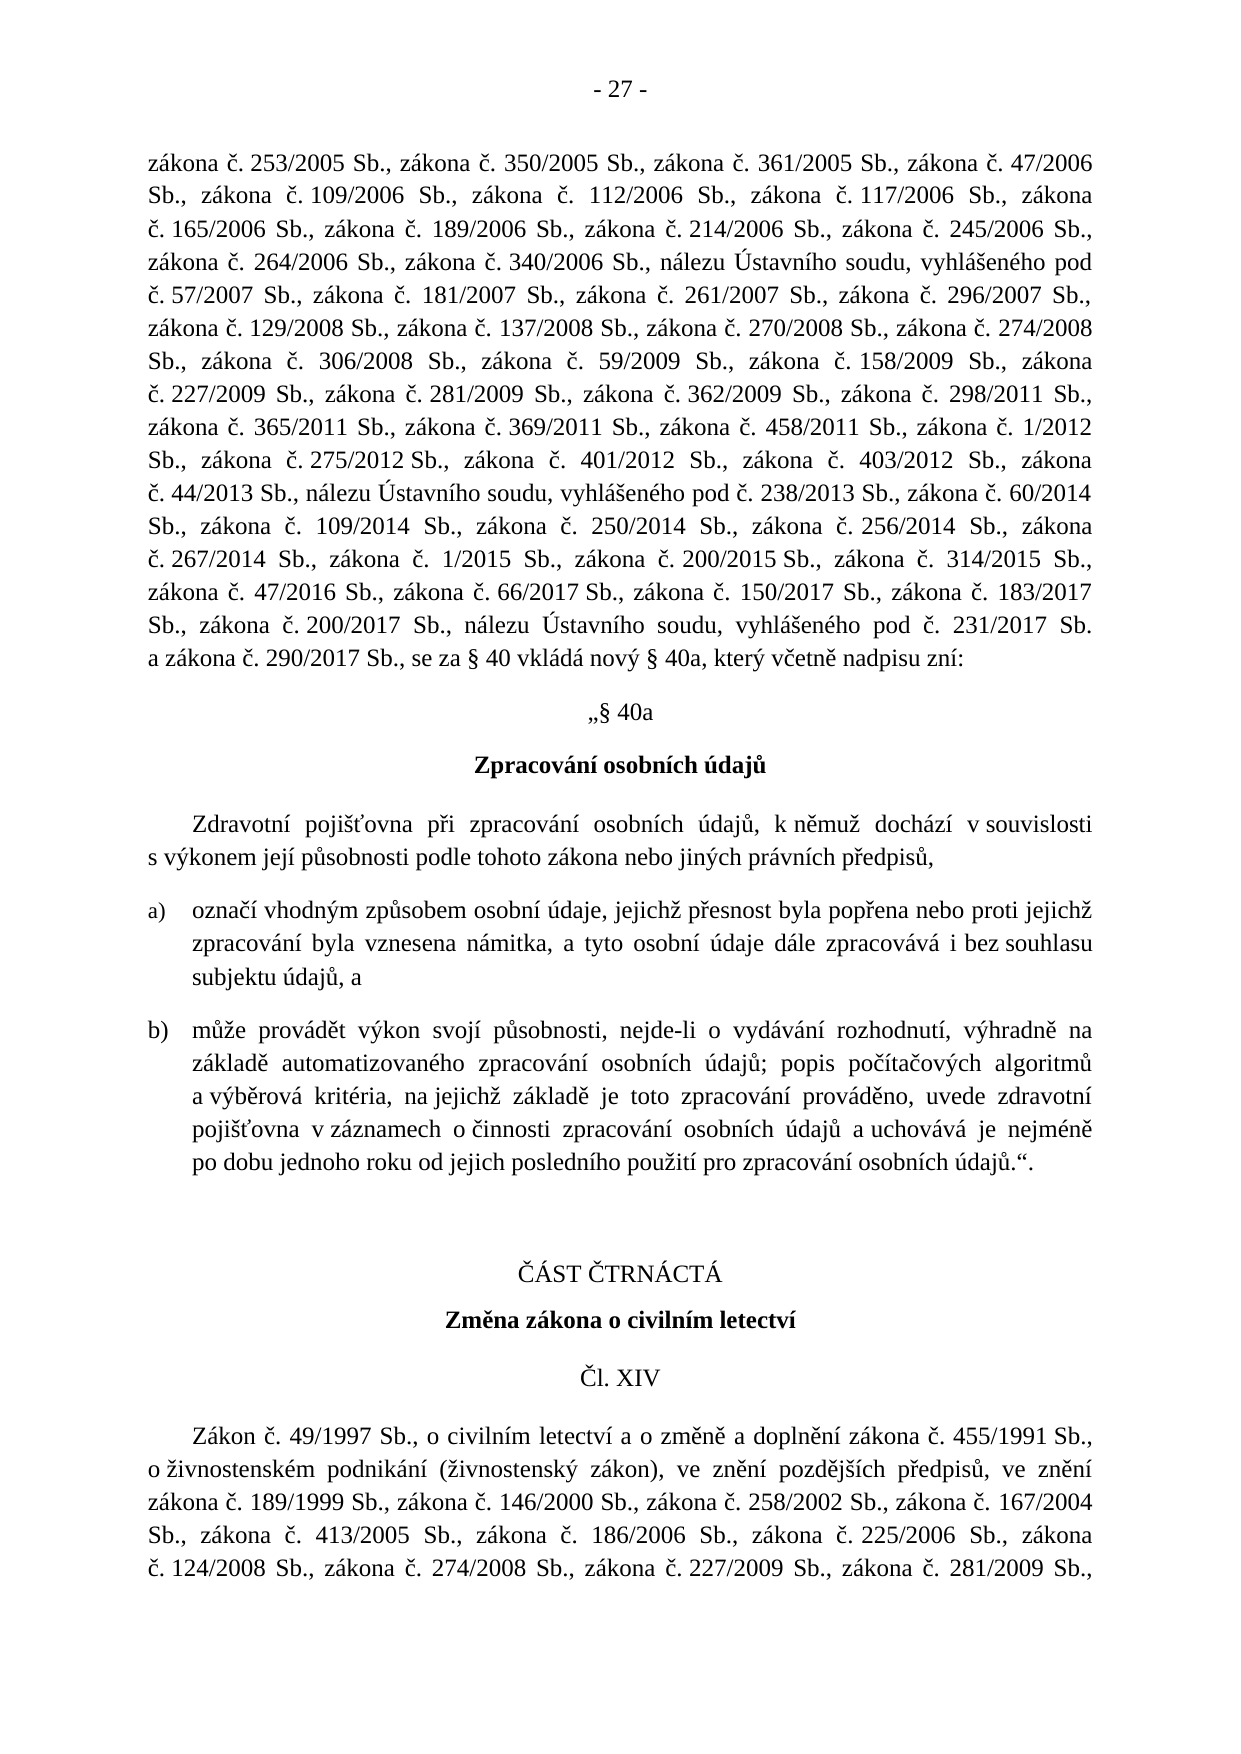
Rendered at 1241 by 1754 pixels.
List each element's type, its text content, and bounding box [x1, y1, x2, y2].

text ČÁST ČTRNÁCTÁ [148, 1259, 1093, 1288]
text Zpracování osobních údajů [148, 751, 1093, 779]
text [148, 1421, 1093, 1582]
text označí vhodným způsobem osobní údaje, jejichž přesnost byla popřena nebo proti jejichž zpracování byla vznesena námitka, a tyto osobní údaje dále zpracovává i bez souhlasu subjektu údajů, a [148, 896, 1093, 990]
text „§ 40a [148, 697, 1093, 726]
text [148, 148, 1093, 672]
text může provádět výkon svojí působnosti, nejde-li o vydávání rozhodnutí, výhradně na základě automatizovaného zpracování osobních údajů; popis počítačových algoritmů a výběrová kritéria, na jejichž základě je toto zpracování prováděno, uvede zdravotní pojišťovna v záznamech o činnosti zpracování osobních údajů a uchovává je nejméně po dobu jednoho roku od jejich posledního použití pro zpracování osobních údajů.“. [148, 1015, 1093, 1176]
text Změna zákona o civilním letectví [148, 1305, 1093, 1334]
text Zdravotní pojišťovna při zpracování osobních údajů, k němuž dochází v souvislosti s výkonem její působnosti podle tohoto zákona nebo jiných právních předpisů, [148, 809, 1093, 870]
text Čl. XIV [148, 1363, 1093, 1392]
